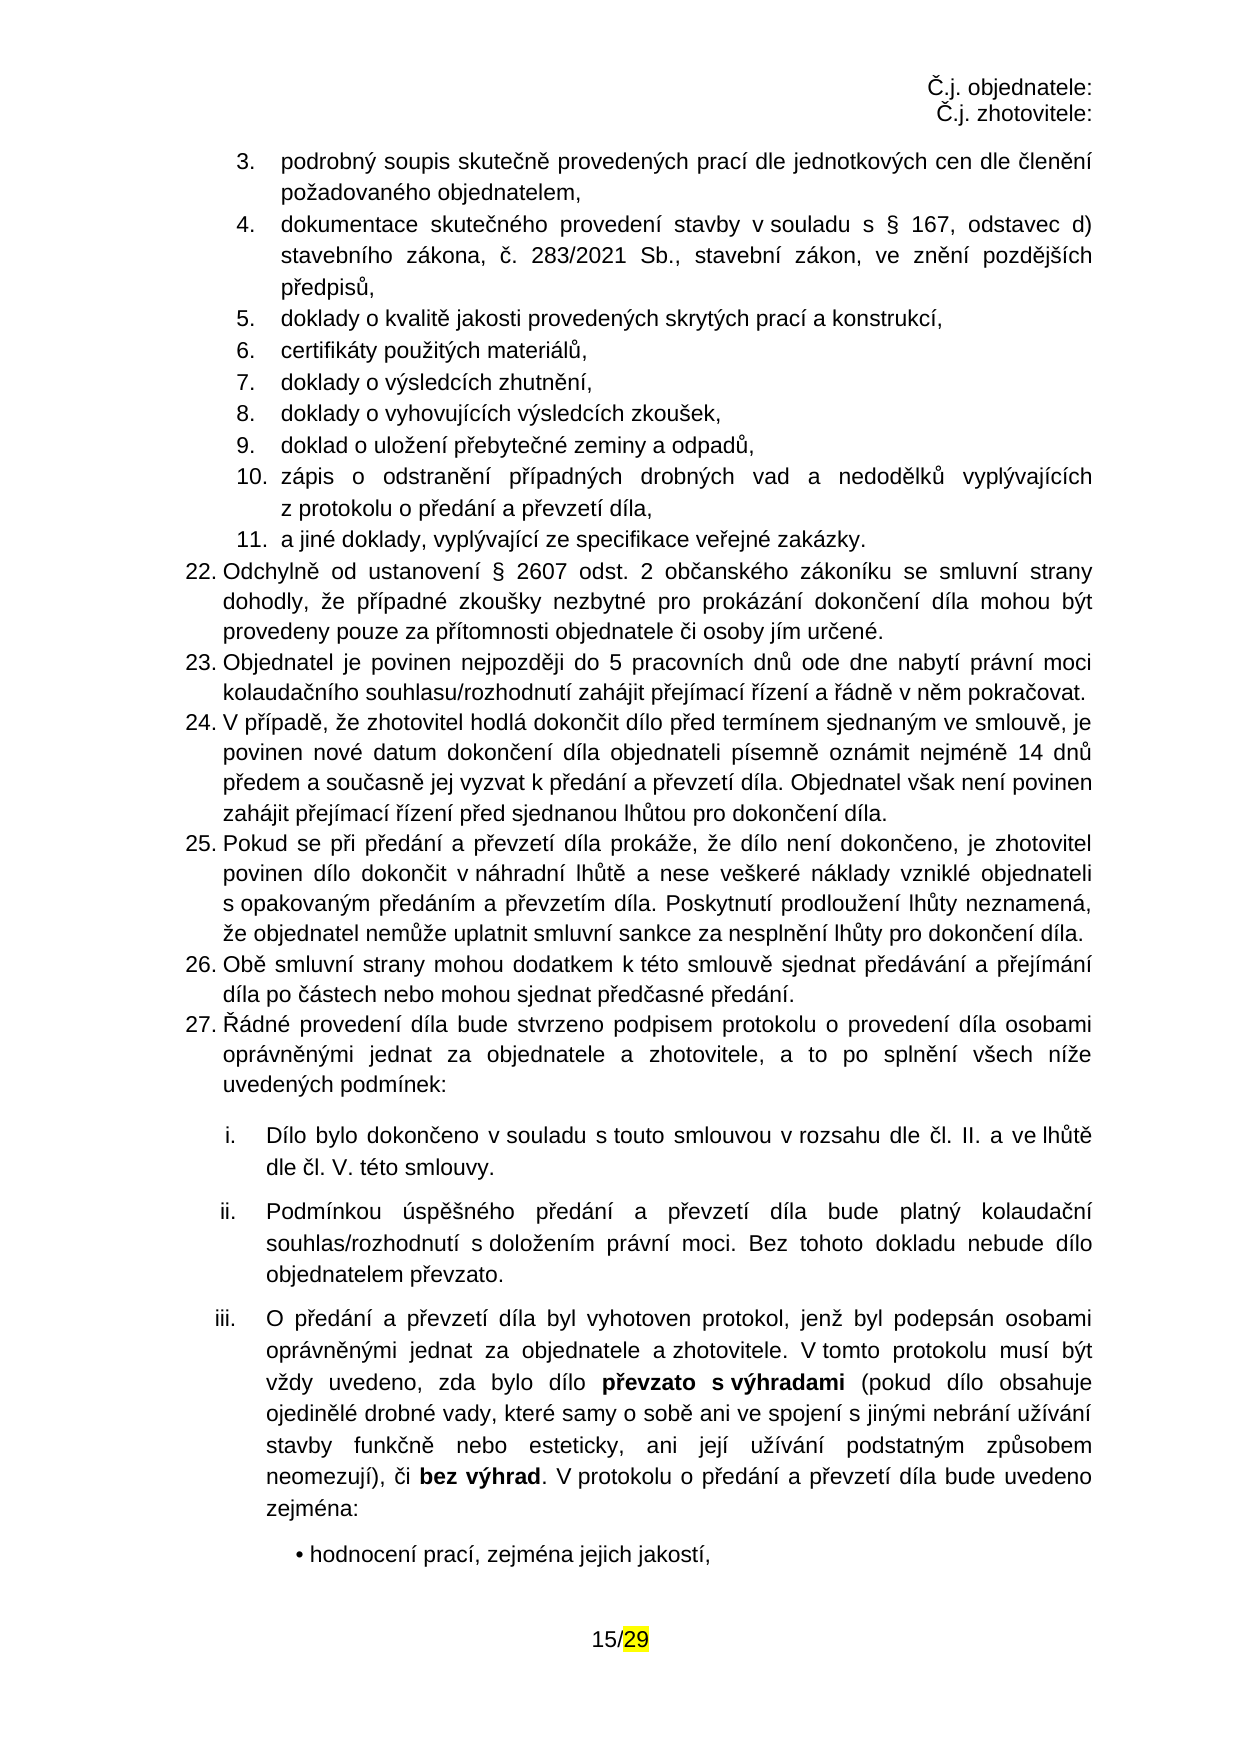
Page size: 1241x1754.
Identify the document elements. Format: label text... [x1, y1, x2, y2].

list Řádné provedení díla bude stvrzeno podpisem protokolu o provedení díla osobami oprávněnými jednat za objednatele a zhotovitele, a to po splnění všech níže uvedených podmínek: [185, 1011, 1093, 1098]
list certifikáty použitých materiálů, [236, 337, 1093, 363]
list Objednatel je povinen nejpozději do 5 pracovních dnů ode dne nabytí právní moci kolaudačního souhlasu/rozhodnutí zahájit přejímací řízení a řádně v něm pokračovat. [185, 648, 1093, 705]
list zápis o odstranění případných drobných vad a nedodělků vyplývajících z protokolu o předání a převzetí díla, [236, 463, 1093, 521]
list O předání a převzetí díla byl vyhotoven protokol, jenž byl podepsán osobami oprávněnými jednat za objednatele a zhotovitele. V tomto protokolu musí být vždy uvedeno, zda bylo dílo převzato s výhradami (pokud dílo obsahuje ojedinělé drobné vady, které samy o sobě ani ve spojení s jinými nebrání užívání stavby funkčně nebo esteticky, ani její užívání podstatným způsobem neomezují), či bez výhrad. V protokolu o předání a převzetí díla bude uvedeno zejména: [236, 1305, 1093, 1521]
text • hodnocení prací, zejména jejich jakostí, [221, 1539, 1093, 1568]
list a jiné doklady, vyplývající ze specifikace veřejné zakázky. [236, 526, 1093, 553]
list doklady o výsledcích zhutnění, [236, 368, 1093, 395]
list V případě, že zhotovitel hodlá dokončit dílo před termínem sjednaným ve smlouvě, je povinen nové datum dokončení díla objednateli písemně oznámit nejméně 14 dnů předem a současně jej vyzvat k předání a převzetí díla. Objednatel však není povinen zahájit přejímací řízení před sjednanou lhůtou pro dokončení díla. [185, 709, 1093, 826]
list dokumentace skutečného provedení stavby v souladu s § 167, odstavec d) stavebního zákona, č. 283/2021 Sb., stavební zákon, ve znění pozdějších předpisů, [236, 211, 1093, 300]
list doklady o vyhovujících výsledcích zkoušek, [236, 400, 1093, 426]
list Pokud se při předání a převzetí díla prokáže, že dílo není dokončeno, je zhotovitel povinen dílo dokončit v náhradní lhůtě a nese veškeré náklady vzniklé objednateli s opakovaným předáním a převzetím díla. Poskytnutí prodloužení lhůty neznamená, že objednatel nemůže uplatnit smluvní sankce za nesplnění lhůty pro dokončení díla. [185, 830, 1093, 947]
list Dílo bylo dokončeno v souladu s touto smlouvou v rozsahu dle čl. II. a ve lhůtě dle čl. V. této smlouvy. [236, 1122, 1093, 1180]
list doklady o kvalitě jakosti provedených skrytých prací a konstrukcí, [236, 305, 1093, 332]
list Odchylně od ustanovení § 2607 odst. 2 občanského zákoníku se smluvní strany dohodly, že případné zkoušky nezbytné pro prokázání dokončení díla mohou být provedeny pouze za přítomnosti objednatele či osoby jím určené. [185, 558, 1093, 645]
list podrobný soupis skutečně provedených prací dle jednotkových cen dle členění požadovaného objednatelem, [236, 148, 1093, 206]
list Obě smluvní strany mohou dodatkem k této smlouvě sjednat předávání a přejímání díla po částech nebo mohou sjednat předčasné předání. [185, 951, 1093, 1007]
list doklad o uložení přebytečné zeminy a odpadů, [236, 432, 1093, 458]
list Podmínkou úspěšného předání a převzetí díla bude platný kolaudační souhlas/rozhodnutí s doložením právní moci. Bez tohoto dokladu nebude dílo objednatelem převzato. [236, 1198, 1093, 1288]
